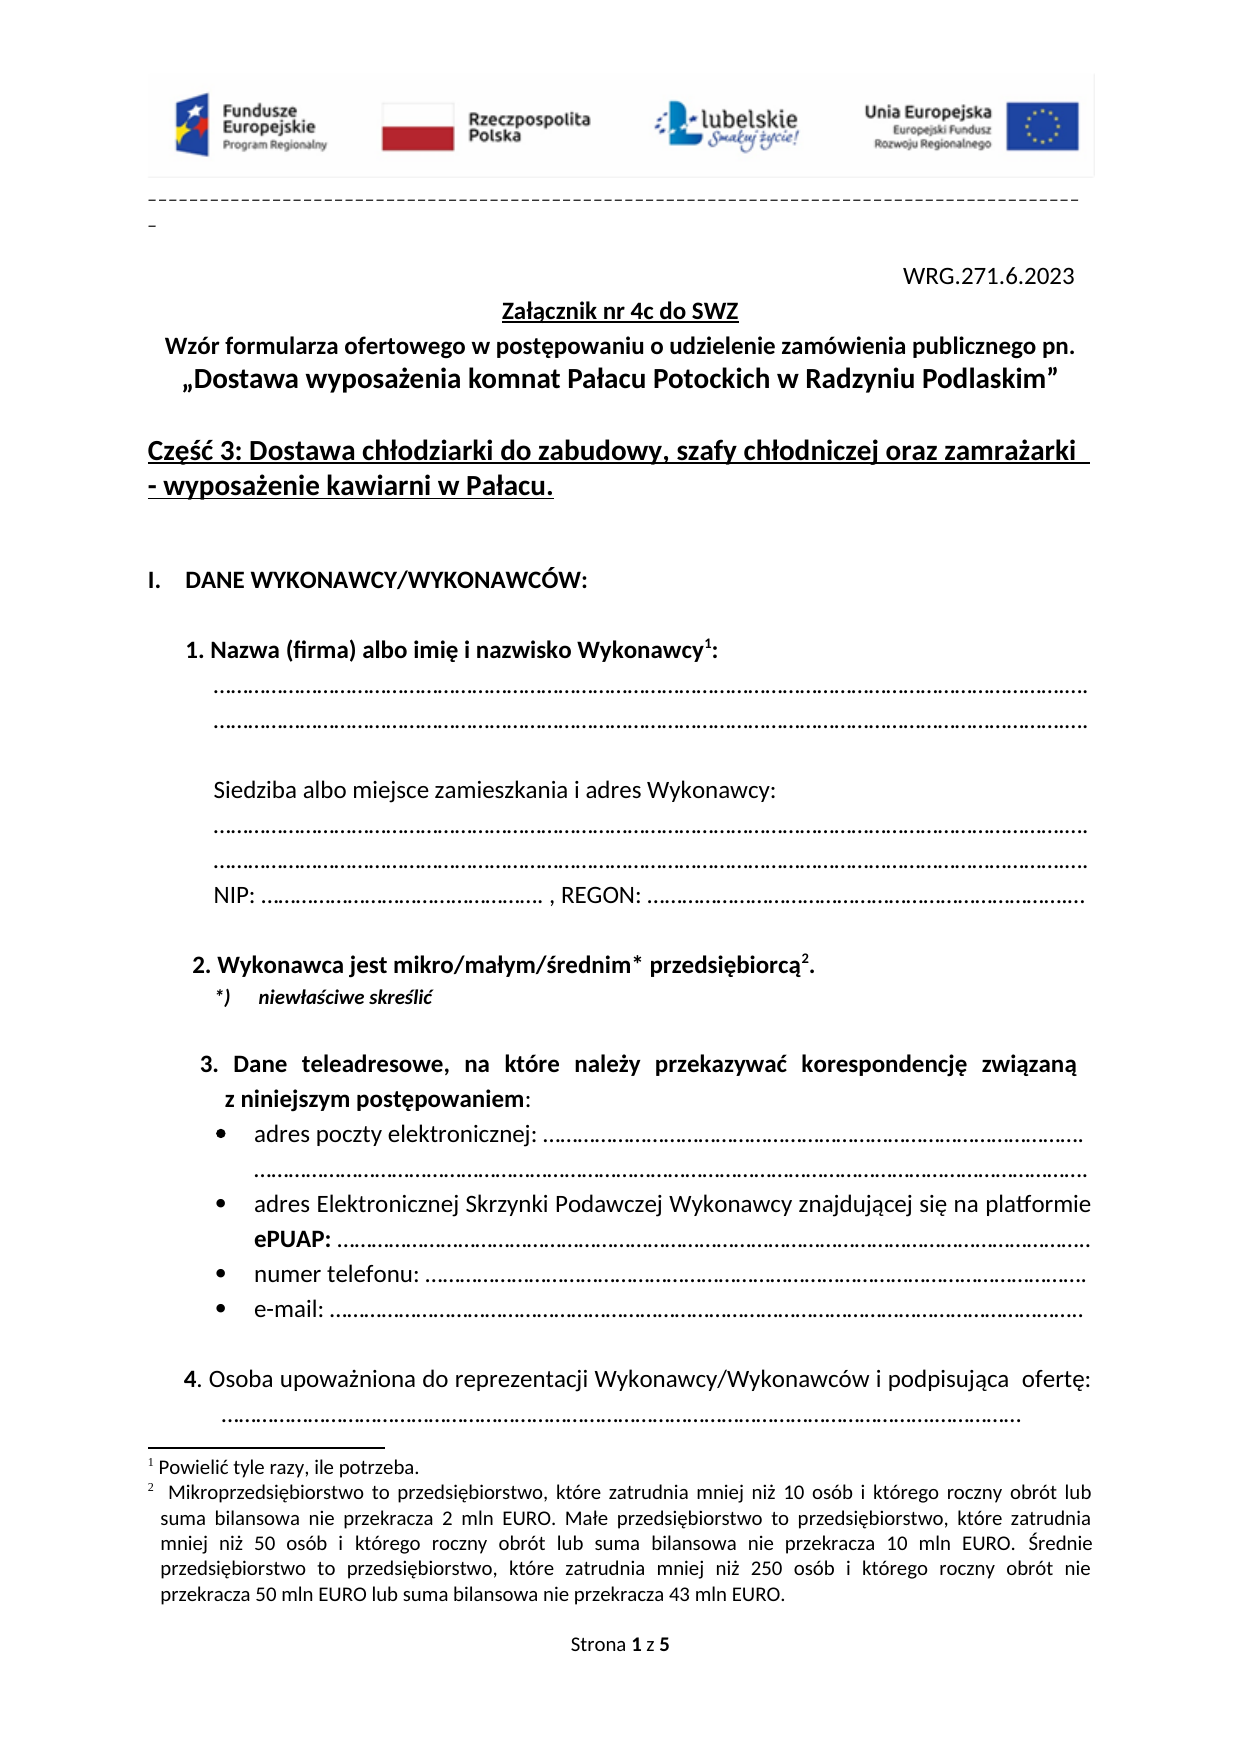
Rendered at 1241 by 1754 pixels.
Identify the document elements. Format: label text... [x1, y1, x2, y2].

text 4. Osoba upoważniona do reprezentacji Wykonawcy/Wykonawców i podpisująca ofertę:…………………………………………………………………………………………………………….…………… [177, 1363, 1093, 1428]
list DANE WYKONAWCY/WYKONAWCÓW: [148, 564, 1093, 594]
list adres Elektronicznej Skrzynki Podawczej Wykonawcy znajdującej się na platformie ePUAP: ………………………………………………………………………………………………………………….. [216, 1188, 1093, 1253]
text NIP: …………………………………………. , REGON: ……………………………………………………………….… [185, 879, 1093, 909]
text „Dostawa wyposażenia komnat Pałacu Potockich w Radzyniu Podlaskim” [148, 360, 1093, 396]
list numer telefonu: ……………………………………………………………………………………………………. [216, 1258, 1093, 1288]
text 3. Dane teleadresowe, na które należy przekazywać korespondencję związaną z niniejszym postępowaniem: [185, 1048, 1093, 1113]
text 1. Nazwa (firma) albo imię i nazwisko Wykonawcy: [185, 634, 1093, 664]
text Wzór formularza ofertowego w postępowaniu o udzielenie zamówienia publicznego pn. [148, 330, 1093, 360]
text ………………………………………………………………………………………………………………………………….…. [185, 669, 1093, 699]
list adres poczty elektronicznej: …………………………………………………………………………………. [216, 1118, 1093, 1148]
subtitle Część 3: Dostawa chłodziarki do zabudowy, szafy chłodniczej oraz zamrażarki - wyposażenie kawiarni w Pałacu. [148, 432, 1093, 503]
picture [147, 73, 1096, 179]
text *) niewłaściwe skreślić [148, 984, 1093, 1009]
text ………………………………………………………………………………………………………………………………….…. [185, 704, 1093, 734]
text ………………………………………………………………………………………………………………………………….…. [185, 809, 1093, 839]
text ………………………………………………………………………………………………………………………………….…. [185, 844, 1093, 874]
list e-mail: ………………………………………………………………………………………………………………….. [216, 1293, 1093, 1323]
text WRG.271.6.2023 [811, 260, 1093, 290]
text Siedziba albo miejsce zamieszkania i adres Wykonawcy: [185, 774, 1093, 804]
text Załącznik nr 4c do SWZ [148, 295, 1093, 325]
text ………………………………………………………………………………………………………………………………. [254, 1153, 1093, 1183]
text 2. Wykonawca jest mikro/małym/średnim* przedsiębiorcą. [148, 949, 1093, 979]
